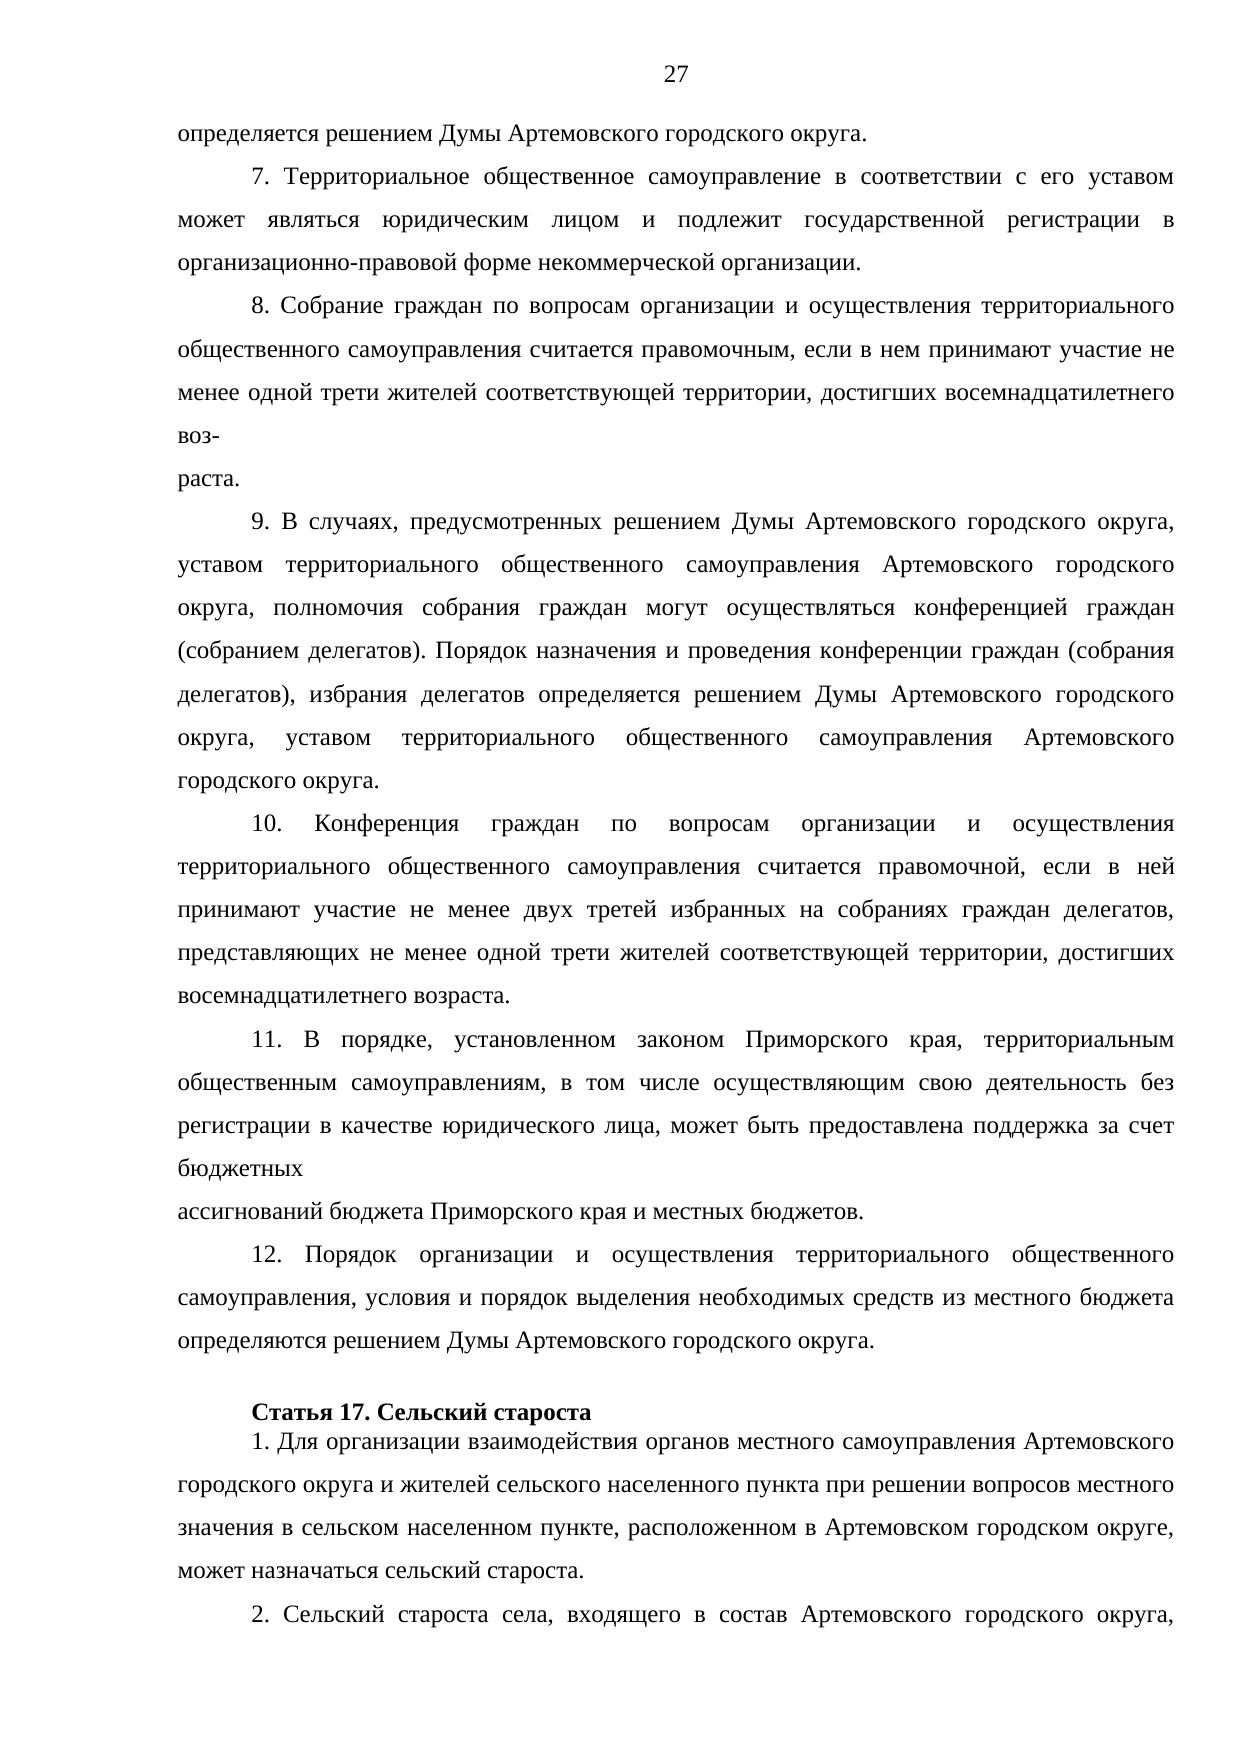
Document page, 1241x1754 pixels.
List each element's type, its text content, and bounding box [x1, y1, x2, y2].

text Статья 17. Сельский староста [177, 1397, 1175, 1426]
text 1. Для организации взаимодействия органов местного самоуправления Артемовского городского округа и жителей сельского населенного пункта при решении вопросов местного значения в сельском населенном пункте, расположенном в Артемовском городском округе, может назначаться сельский староста. [177, 1426, 1175, 1584]
text ассигнований бюджета Приморского края и местных бюджетов. [177, 1196, 1175, 1225]
text 10. Конференция граждан по вопросам организации и осуществления территориального общественного самоуправления считается правомочной, если в ней принимают участие не менее двух третей избранных на собраниях граждан делегатов, представляющих не менее одной трети жителей соответствующей территории, достигших восемнадцатилетнего возраста. [177, 808, 1175, 1009]
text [177, 1599, 1175, 1627]
text раста. [177, 463, 1175, 492]
text 11. В порядке, установленном законом Приморского края, территориальным общественным самоуправлениям, в том числе осуществляющим свою деятельность без регистрации в качестве юридического лица, может быть предоставлена поддержка за счет бюджетных [177, 1024, 1175, 1182]
text 7. Территориальное общественное самоуправление в соответствии с его уставом может являться юридическим лицом и подлежит государственной регистрации в организационно-правовой форме некоммерческой организации. [177, 161, 1175, 276]
text 8. Собрание граждан по вопросам организации и осуществления территориального общественного самоуправления считается правомочным, если в нем принимают участие не менее одной трети жителей соответствующей территории, достигших восемнадцатилетнего воз- [177, 291, 1175, 449]
text 9. В случаях, предусмотренных решением Думы Артемовского городского округа, уставом территориального общественного самоуправления Артемовского городского округа, полномочия собрания граждан могут осуществляться конференцией граждан (собранием делегатов). Порядок назначения и проведения конференции граждан (собрания делегатов), избрания делегатов определяется решением Думы Артемовского городского округа, уставом территориального общественного самоуправления Артемовского городского округа. [177, 506, 1175, 794]
text 12. Порядок организации и осуществления территориального общественного самоуправления, условия и порядок выделения необходимых средств из местного бюджета определяются решением Думы Артемовского городского округа. [177, 1239, 1175, 1354]
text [177, 118, 1175, 147]
